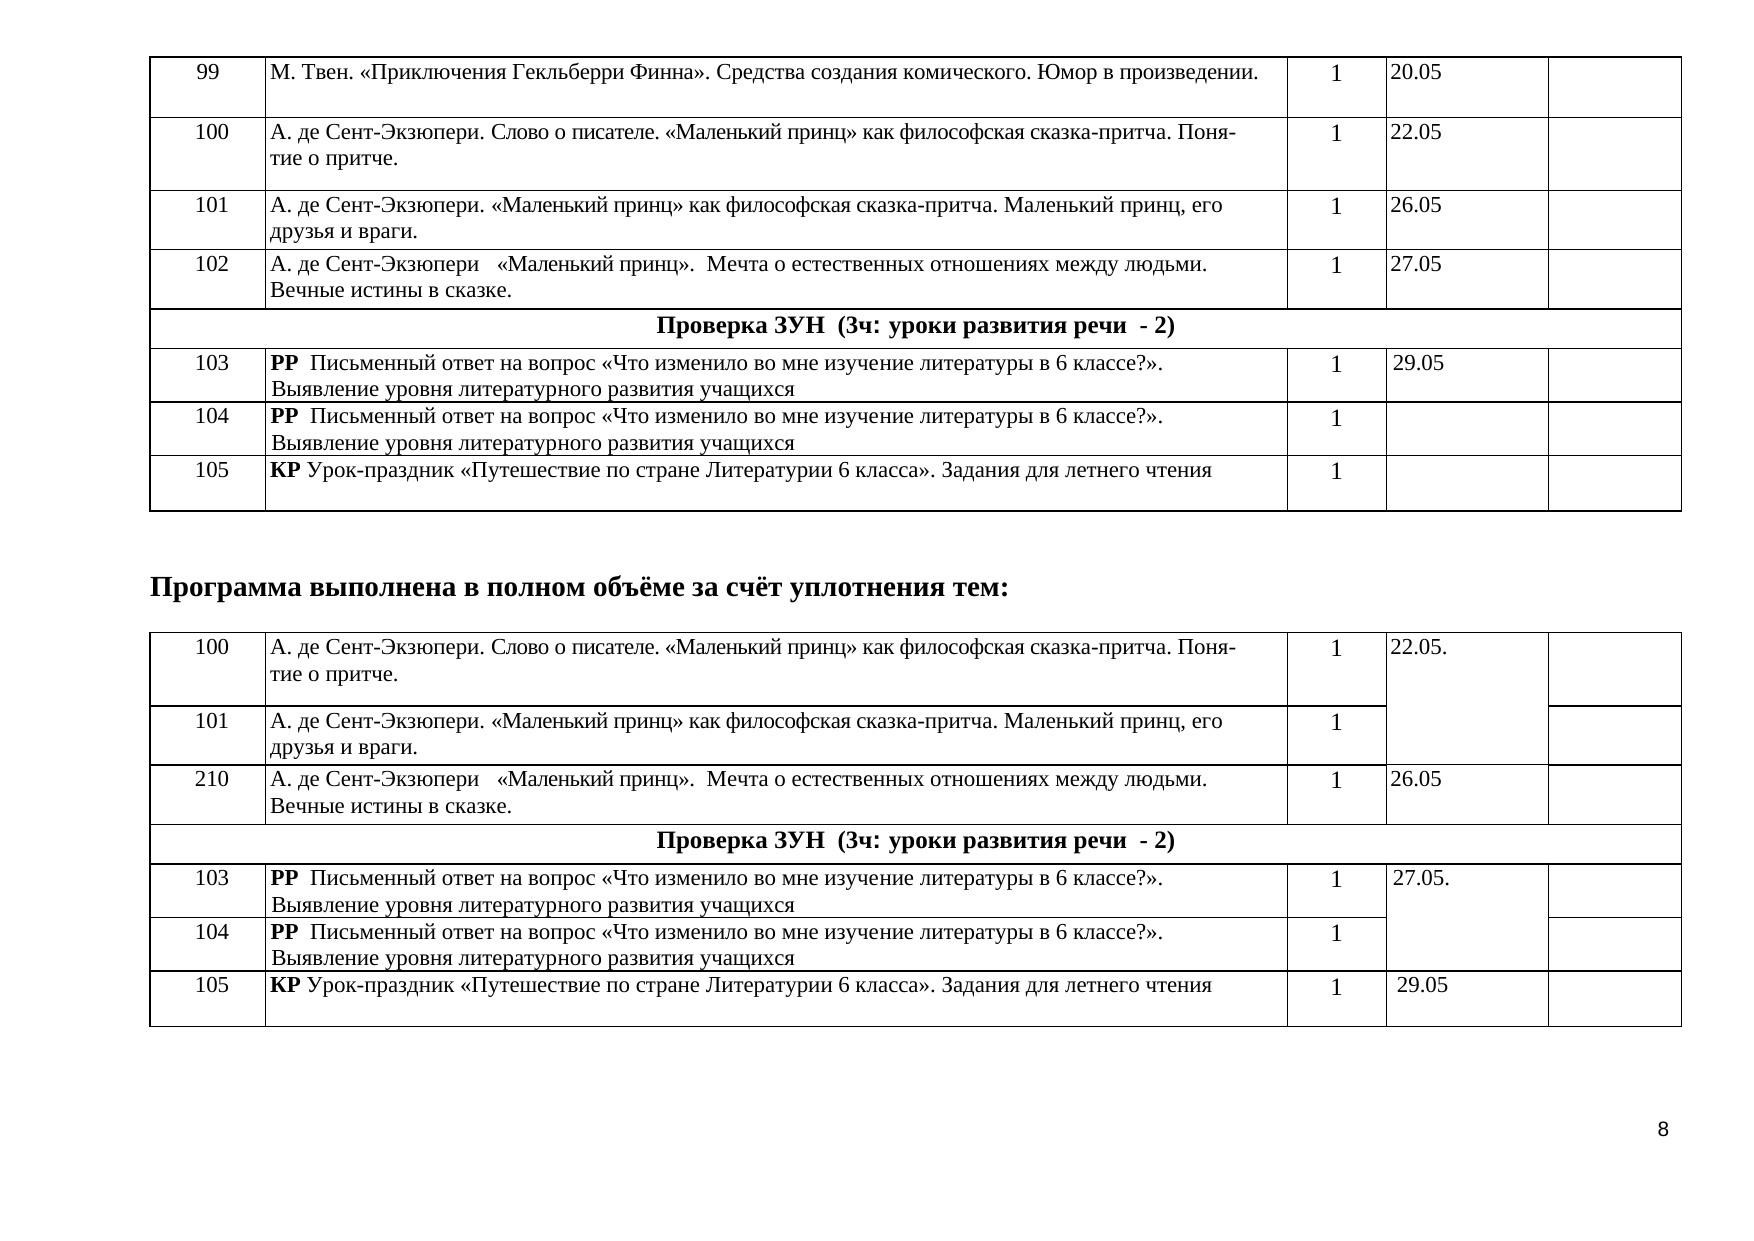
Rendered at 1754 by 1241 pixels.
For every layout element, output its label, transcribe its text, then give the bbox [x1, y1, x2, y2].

table_cell А. де Сент-Экзюпери «Маленький принц». Мечта о естественных отношениях между людьми. Вечные истины в сказке. [266, 250, 1287, 308]
table_cell 101 [151, 707, 265, 764]
table_cell 210 [151, 766, 265, 823]
table_cell [1549, 191, 1681, 248]
table_cell 1 [1288, 707, 1386, 764]
table_cell [1387, 403, 1548, 454]
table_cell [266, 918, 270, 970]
table_cell 1 [1288, 118, 1386, 190]
table_cell 99 [151, 58, 265, 116]
table_cell 1 [1288, 191, 1386, 248]
table_cell 103 [151, 865, 265, 916]
table_cell [1549, 707, 1681, 764]
table_cell 1 [1288, 456, 1386, 510]
table_cell 101 [151, 191, 265, 248]
table_cell 27.05 [1387, 250, 1548, 308]
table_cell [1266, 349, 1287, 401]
table_cell КР Урок-праздник «Путешествие по стране Литературии 6 класса». Задания для летнего чтения [266, 972, 1287, 1026]
table_cell [1549, 918, 1681, 970]
table_cell 104 [151, 918, 265, 970]
table_header 1 [1288, 633, 1386, 705]
table_cell [1549, 349, 1681, 401]
table_cell 26.05 [1387, 765, 1548, 823]
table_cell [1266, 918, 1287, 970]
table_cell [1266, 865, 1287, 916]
table_cell 29.05 [1387, 972, 1548, 1026]
table_cell 20.05 [1387, 58, 1548, 116]
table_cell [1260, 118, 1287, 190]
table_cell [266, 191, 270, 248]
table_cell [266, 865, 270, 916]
table_cell КР Урок-праздник «Путешествие по стране Литературии 6 класса». Задания для летнего чтения [266, 456, 1287, 510]
table_cell [1387, 456, 1548, 510]
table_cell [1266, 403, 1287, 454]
table_cell 1 [1288, 865, 1386, 916]
table_cell Проверка ЗУН (3ч: уроки развития речи - 2) [151, 825, 1681, 863]
table_cell 1 [1288, 766, 1386, 823]
table_cell 103 [151, 349, 265, 401]
table_cell 1 [1288, 918, 1386, 970]
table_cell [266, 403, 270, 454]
text Программа выполнена в полном объёме за счёт уплотнения тем: [150, 569, 1669, 603]
table_cell 102 [151, 250, 265, 308]
table_cell [1549, 118, 1681, 190]
table_cell 22.05 [1387, 118, 1548, 190]
table_cell 1 [1288, 58, 1386, 116]
table_cell 105 [151, 972, 265, 1026]
table_cell А. де Сент-Экзюпери «Маленький принц». Мечта о естественных отношениях между людьми. Вечные истины в сказке. [266, 766, 1287, 823]
table_cell [1549, 403, 1681, 454]
table_cell [1549, 865, 1681, 916]
table_cell 1 [1288, 972, 1386, 1026]
table_cell [1549, 766, 1681, 823]
table_header 100 [151, 633, 265, 705]
table_cell [1549, 456, 1681, 510]
table_cell 104 [151, 403, 265, 454]
table_cell 1 [1288, 349, 1386, 401]
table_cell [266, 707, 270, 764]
table_cell М. Твен. «Приключения Гекльберри Финна». Средства создания комического. Юмор в произведении. [266, 58, 1287, 116]
table_cell 100 [151, 118, 265, 190]
table_cell Проверка ЗУН (3ч: уроки развития речи - 2) [151, 310, 1681, 347]
table_cell 1 [1288, 250, 1386, 308]
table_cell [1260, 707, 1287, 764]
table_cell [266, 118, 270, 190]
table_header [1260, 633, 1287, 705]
table_cell 29.05 [1387, 349, 1548, 401]
table_cell 1 [1288, 403, 1386, 454]
table_cell [1549, 58, 1681, 116]
table_cell [1549, 250, 1681, 308]
table_cell 26.05 [1387, 191, 1548, 248]
table_cell 27.05. [1387, 865, 1548, 970]
table_header [1549, 633, 1681, 705]
table_cell [1549, 972, 1681, 1026]
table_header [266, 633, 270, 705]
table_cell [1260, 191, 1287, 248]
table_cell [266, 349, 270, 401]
table_cell 105 [151, 456, 265, 510]
